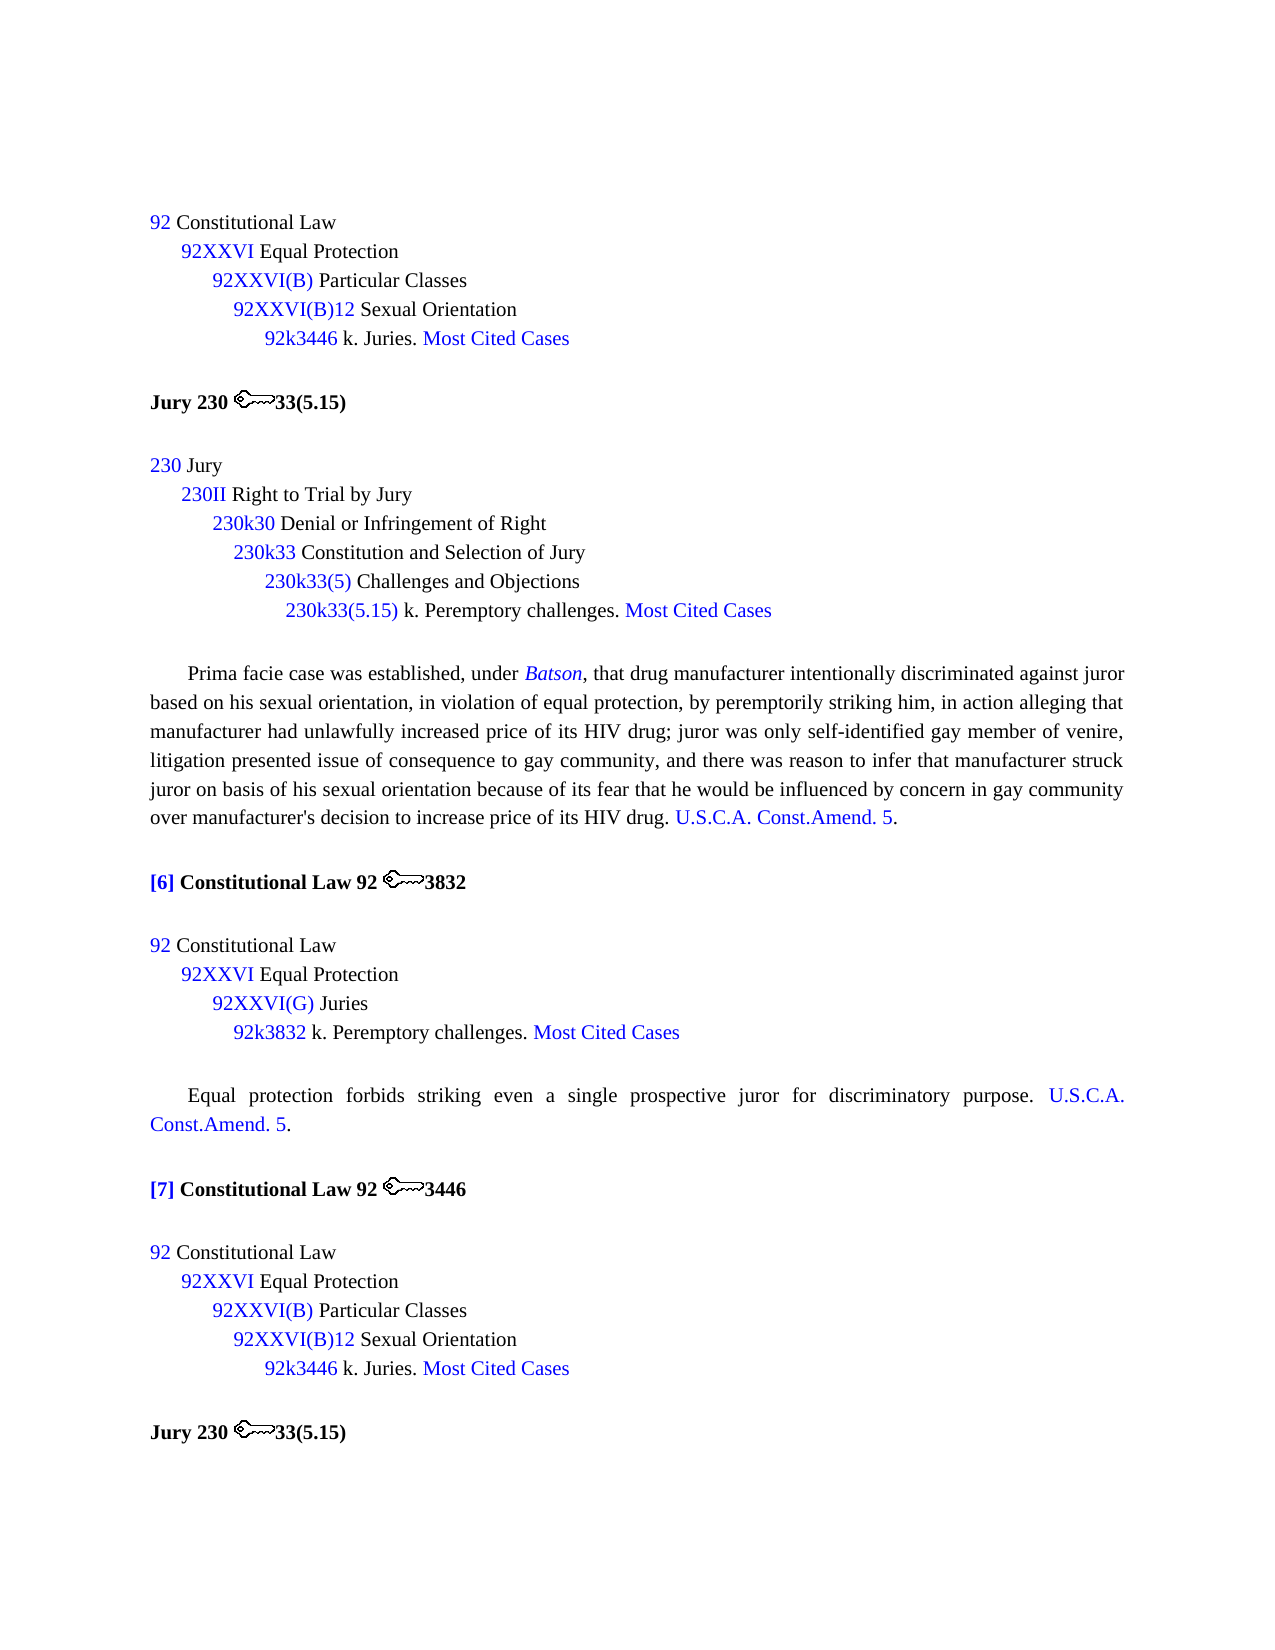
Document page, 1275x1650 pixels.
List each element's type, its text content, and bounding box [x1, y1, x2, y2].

text 92XXVI(B) Particular Classes [150, 268, 1125, 292]
text 230 Jury [150, 453, 1125, 477]
text Jury 230 33(5.15) [150, 1419, 1125, 1444]
text 92 Constitutional Law [150, 933, 1125, 957]
text 92XXVI(B) Particular Classes [150, 1298, 1125, 1322]
text 230k33(5.15) k. Peremptory challenges. Most Cited Cases [150, 598, 1125, 622]
text 92XXVI Equal Protection [150, 962, 1125, 986]
text 230k33 Constitution and Selection of Jury [150, 540, 1125, 564]
text Equal protection forbids striking even a single prospective juror for discriminatory purpose. U.S.C.A. Const.Amend. 5. [150, 1083, 1125, 1136]
text 92XXVI Equal Protection [150, 1269, 1125, 1293]
text 92XXVI Equal Protection [150, 239, 1125, 263]
text Jury 230 33(5.15) [150, 389, 1125, 414]
text [7] Constitutional Law 92 3446 [150, 1175, 1125, 1201]
text [6] Constitutional Law 92 3832 [150, 869, 1125, 894]
text 230k30 Denial or Infringement of Right [150, 511, 1125, 535]
text 230II Right to Trial by Jury [150, 482, 1125, 506]
text 92 Constitutional Law [150, 210, 1125, 234]
text 92XXVI(G) Juries [150, 991, 1125, 1015]
text 92 Constitutional Law [150, 1240, 1125, 1264]
picture [233, 1418, 275, 1440]
text 230k33(5) Challenges and Objections [150, 569, 1125, 593]
text 92XXVI(B)12 Sexual Orientation [150, 1327, 1125, 1351]
text 92k3446 k. Juries. Most Cited Cases [150, 1356, 1125, 1379]
picture [382, 1175, 425, 1197]
picture [382, 868, 425, 890]
text 92XXVI(B)12 Sexual Orientation [150, 297, 1125, 321]
text Prima facie case was established, under Batson, that drug manufacturer intentionally discriminated against juror based on his sexual orientation, in violation of equal protection, by peremptorily striking him, in action alleging that manufacturer had unlawfully increased price of its HIV drug; juror was only self-identified gay member of venire, litigation presented issue of consequence to gay community, and there was reason to infer that manufacturer struck juror on basis of his sexual orientation because of its fear that he would be influenced by concern in gay community over manufacturer's decision to increase price of its HIV drug. U.S.C.A. Const.Amend. 5. [150, 661, 1125, 829]
text 92k3446 k. Juries. Most Cited Cases [150, 325, 1125, 349]
picture [233, 388, 275, 410]
text 92k3832 k. Peremptory challenges. Most Cited Cases [150, 1020, 1125, 1044]
